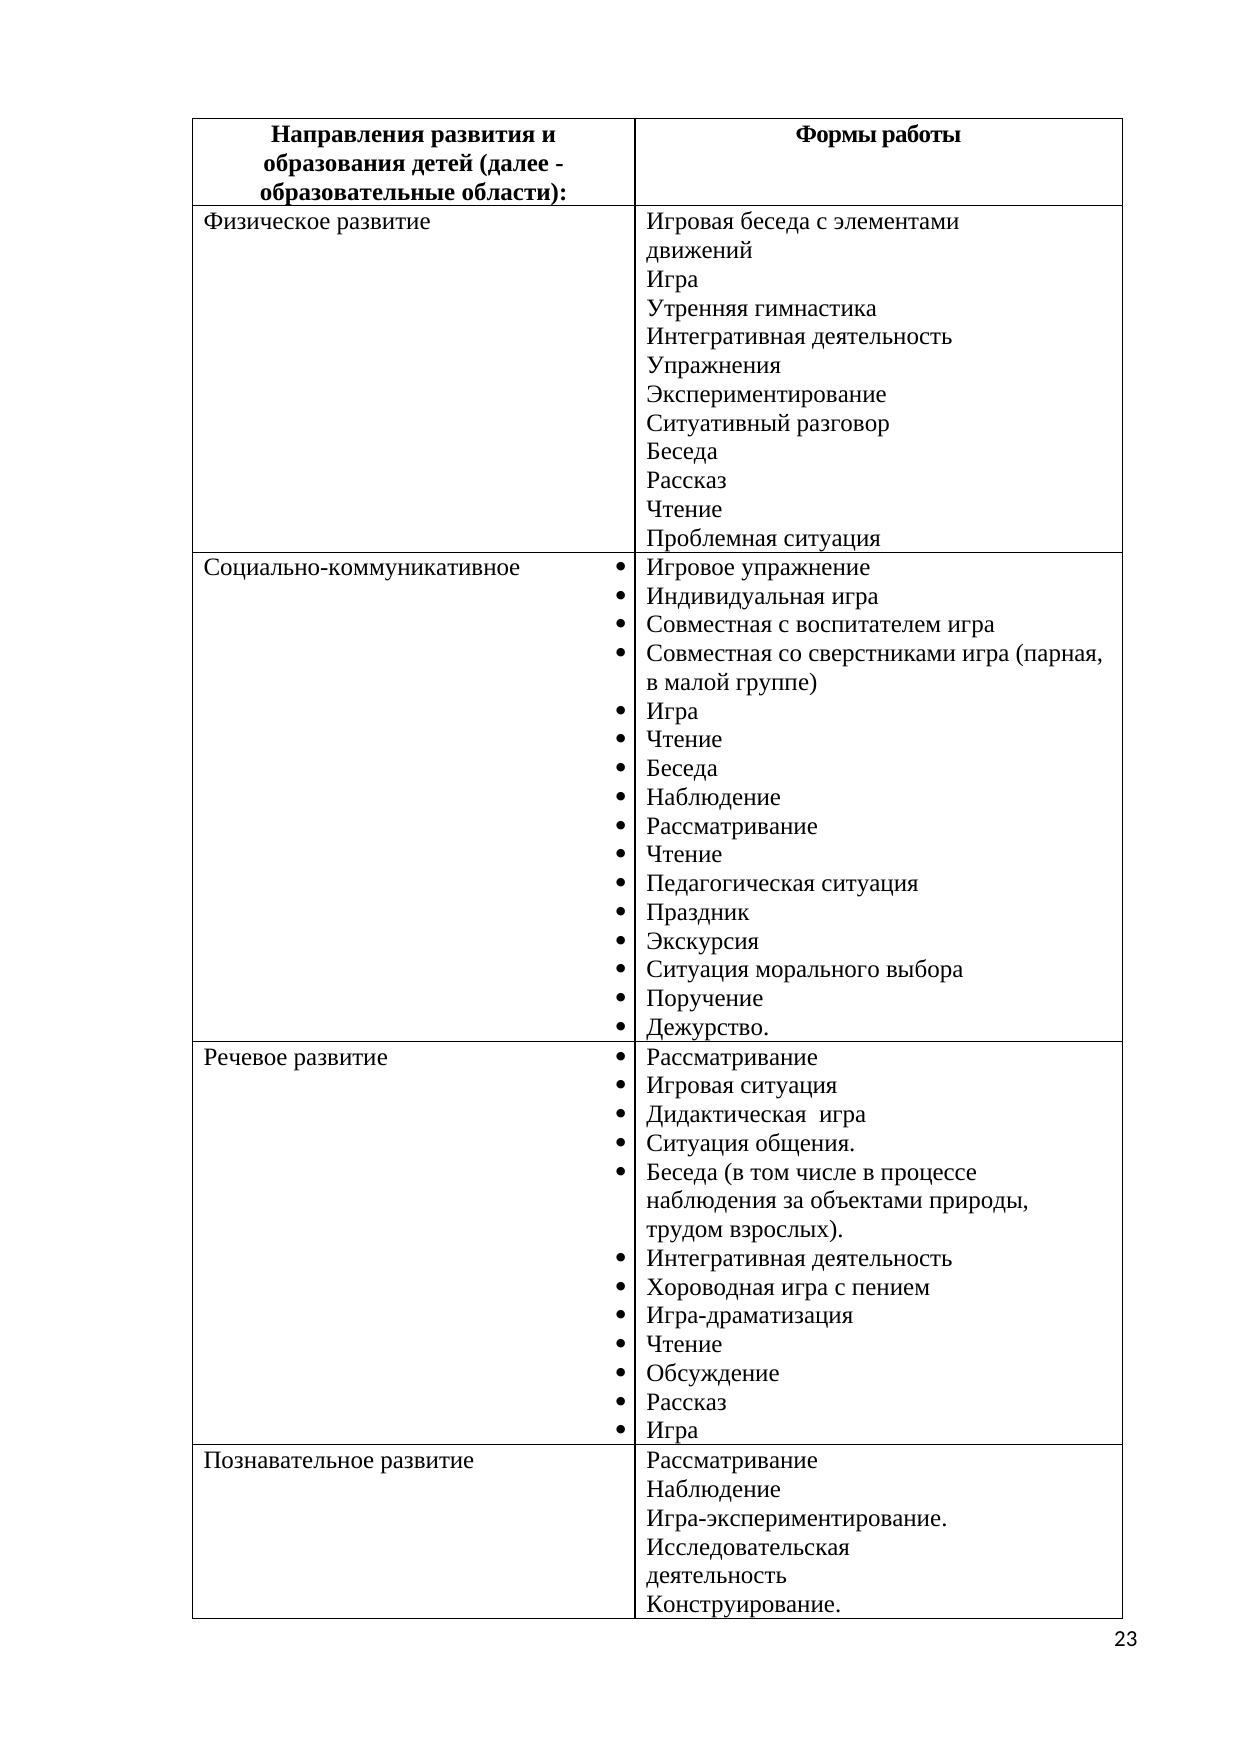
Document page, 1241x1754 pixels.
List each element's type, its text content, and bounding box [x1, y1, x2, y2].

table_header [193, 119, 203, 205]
table_cell Физическое развитие [193, 206, 634, 551]
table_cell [636, 1445, 1122, 1618]
table_cell Речевое развитие [193, 1042, 634, 1444]
table_cell Рассматривание Игровая ситуация Дидактическая игра Ситуация общения. Беседа (в том числе в процессе наблюдения за объектами природы, трудом взрослых). Интегративная деятельность Хороводная игра с пением Игра-драматизация Чтение Обсуждение Рассказ Игра [636, 1042, 1122, 1444]
table_cell Социально-коммуникативное [193, 553, 634, 1041]
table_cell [193, 1445, 634, 1618]
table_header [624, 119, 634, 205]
table_header Формы работы [636, 119, 1122, 205]
table_cell Игровая беседа с элементами движений Игра Утренняя гимнастика Интегративная деятельность Упражнения Экспериментирование Ситуативный разговор Беседа Рассказ Чтение Проблемная ситуация [636, 206, 1122, 551]
table_cell Игровое упражнение Индивидуальная игра Совместная с воспитателем игра Совместная со сверстниками игра (парная, в малой группе) Игра Чтение Беседа Наблюдение Рассматривание Чтение Педагогическая ситуация Праздник Экскурсия Ситуация морального выбора Поручение Дежурство. [636, 553, 1122, 1041]
